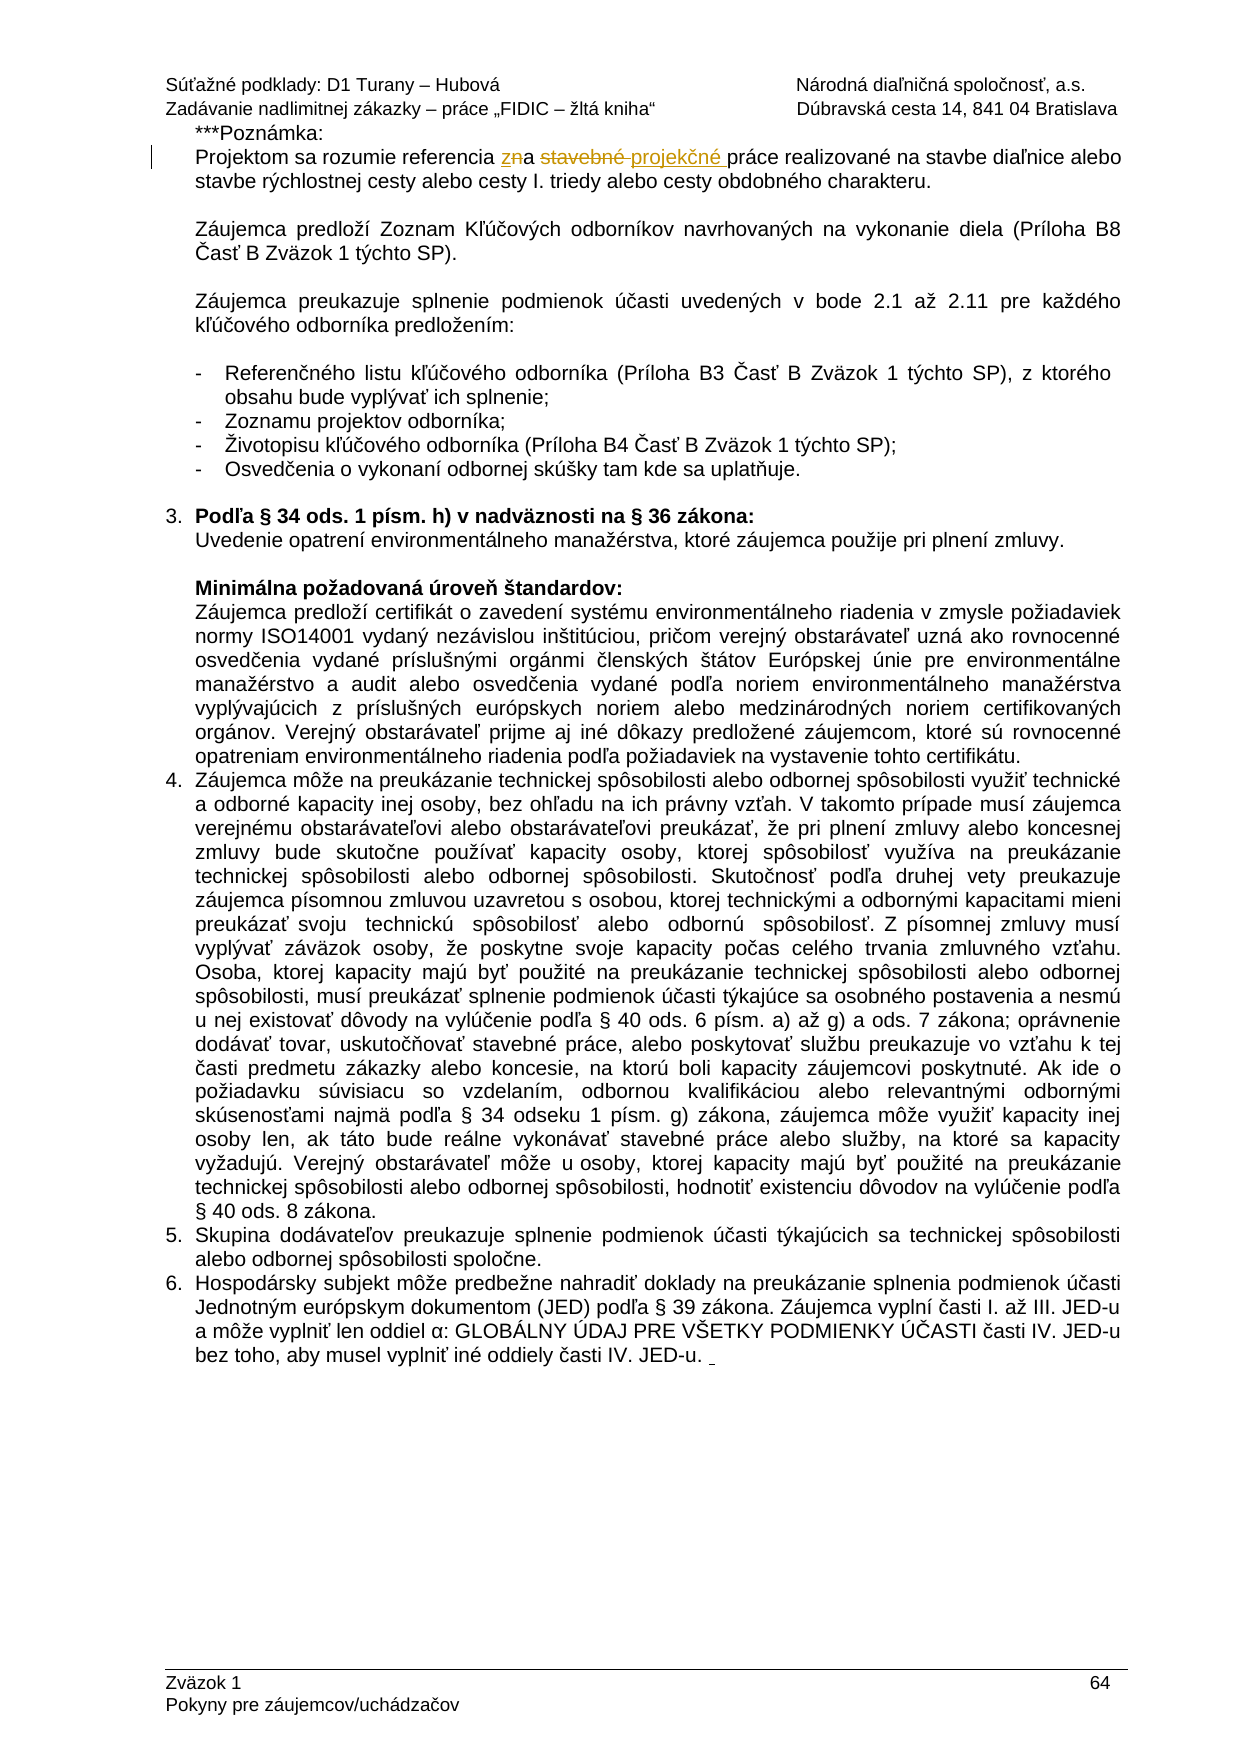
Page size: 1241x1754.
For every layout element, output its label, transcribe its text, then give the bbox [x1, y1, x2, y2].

list - Životopisu kľúčového odborníka (Príloha B4 Časť B Zväzok 1 týchto SP); [195, 432, 1122, 456]
list Hospodársky subjekt môže predbežne nahradiť doklady na preukázanie splnenia podmienok účasti Jednotným európskym dokumentom (JED) podľa § 39 zákona. Záujemca vyplní časti I. až III. JED-u a môže vyplniť len oddiel α: GLOBÁLNY ÚDAJ PRE VŠETKY PODMIENKY ÚČASTI časti IV. JED-u bez toho, aby musel vyplniť iné oddiely časti IV. JED-u. [165, 1271, 1122, 1367]
text ***Poznámka: [195, 121, 1122, 145]
list Uvedenie opatrení environmentálneho manažérstva, ktoré záujemca použije pri plnení zmluvy. [195, 528, 1122, 552]
list Záujemca preukazuje splnenie podmienok účasti uvedených v bode 2.1 až 2.11 pre každého kľúčového odborníka predložením: [195, 289, 1122, 337]
list Záujemca predloží certifikát o zavedení systému environmentálneho riadenia v zmysle požiadaviek normy ISO14001 vydaný nezávislou inštitúciou, pričom verejný obstarávateľ uzná ako rovnocenné osvedčenia vydané príslušnými orgánmi členských štátov Európskej únie pre environmentálne manažérstvo a audit alebo osvedčenia vydané podľa noriem environmentálneho manažérstva vyplývajúcich z príslušných európskych noriem alebo medzinárodných noriem certifikovaných orgánov. Verejný obstarávateľ prijme aj iné dôkazy predložené záujemcom, ktoré sú rovnocenné opatreniam environmentálneho riadenia podľa požiadaviek na vystavenie tohto certifikátu. [195, 600, 1122, 768]
list - Osvedčenia o vykonaní odbornej skúšky tam kde sa uplatňuje. [195, 456, 1122, 480]
text Záujemca predloží Zoznam Kľúčových odborníkov navrhovaných na vykonanie diela (Príloha B8 Časť B Zväzok 1 týchto SP). [195, 217, 1122, 265]
list Minimálna požadovaná úroveň štandardov: [195, 576, 1122, 600]
text Projektom sa rozumie referencia a práce realizované na stavbe diaľnice alebo stavbe rýchlostnej cesty alebo cesty I. triedy alebo cesty obdobného charakteru. [195, 145, 1122, 193]
list - Referenčného listu kľúčového odborníka (Príloha B3 Časť B Zväzok 1 týchto SP), z ktorého obsahu bude vyplývať ich splnenie; [195, 361, 1122, 408]
list Podľa § 34 ods. 1 písm. h) v nadväznosti na § 36 zákona: [165, 504, 1122, 528]
list Skupina dodávateľov preukazuje splnenie podmienok účasti týkajúcich sa technickej spôsobilosti alebo odbornej spôsobilosti spoločne. [165, 1223, 1122, 1271]
list - Zoznamu projektov odborníka; [195, 408, 1122, 432]
list Záujemca môže na preukázanie technickej spôsobilosti alebo odbornej spôsobilosti využiť technické a odborné kapacity inej osoby, bez ohľadu na ich právny vzťah. V takomto prípade musí záujemca verejnému obstarávateľovi alebo obstarávateľovi preukázať, že pri plnení zmluvy alebo koncesnej zmluvy bude skutočne používať kapacity osoby, ktorej spôsobilosť využíva na preukázanie technickej spôsobilosti alebo odbornej spôsobilosti. Skutočnosť podľa druhej vety preukazuje záujemca písomnou zmluvou uzavretou s osobou, ktorej technickými a odbornými kapacitami mieni preukázať svoju technickú spôsobilosť alebo odbornú spôsobilosť. Z písomnej zmluvy musí vyplývať záväzok osoby, že poskytne svoje kapacity počas celého trvania zmluvného vzťahu. Osoba, ktorej kapacity majú byť použité na preukázanie technickej spôsobilosti alebo odbornej spôsobilosti, musí preukázať splnenie podmienok účasti týkajúce sa osobného postavenia a nesmú u nej existovať dôvody na vylúčenie podľa § 40 ods. 6 písm. a) až g) a ods. 7 zákona; oprávnenie dodávať tovar, uskutočňovať stavebné práce, alebo poskytovať službu preukazuje vo vzťahu k tej časti predmetu zákazky alebo koncesie, na ktorú boli kapacity záujemcovi poskytnuté. Ak ide o požiadavku súvisiacu so vzdelaním, odbornou kvalifikáciou alebo relevantnými odbornými skúsenosťami najmä podľa § 34 odseku 1 písm. g) zákona, záujemca môže využiť kapacity inej osoby len, ak táto bude reálne vykonávať stavebné práce alebo služby, na ktoré sa kapacity vyžadujú. Verejný obstarávateľ môže u osoby, ktorej kapacity majú byť použité na preukázanie technickej spôsobilosti alebo odbornej spôsobilosti, hodnotiť existenciu dôvodov na vylúčenie podľa § 40 ods. 8 zákona. [165, 768, 1122, 1223]
